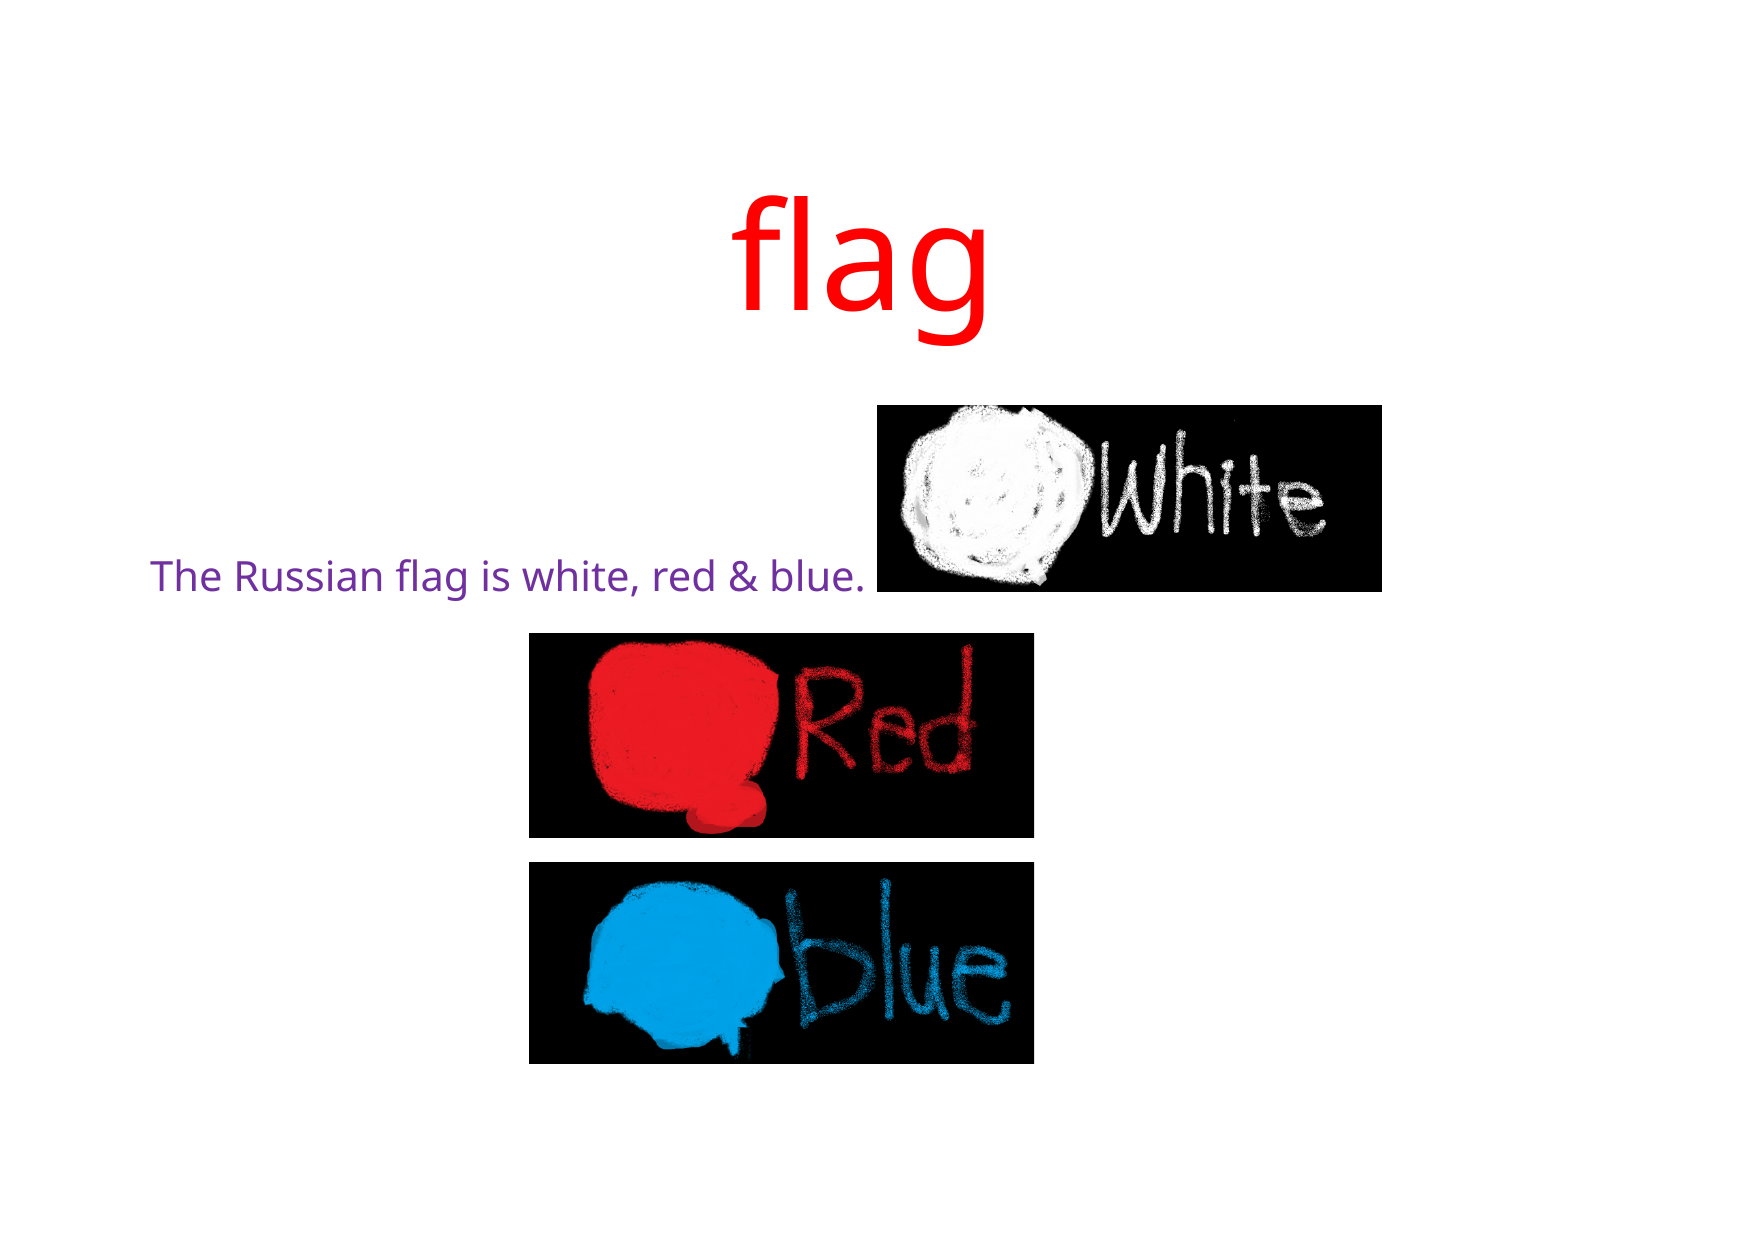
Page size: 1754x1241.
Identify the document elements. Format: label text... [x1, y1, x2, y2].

text flag [150, 150, 1577, 354]
picture [529, 633, 1035, 838]
picture [529, 862, 1035, 1064]
picture [877, 405, 1382, 592]
